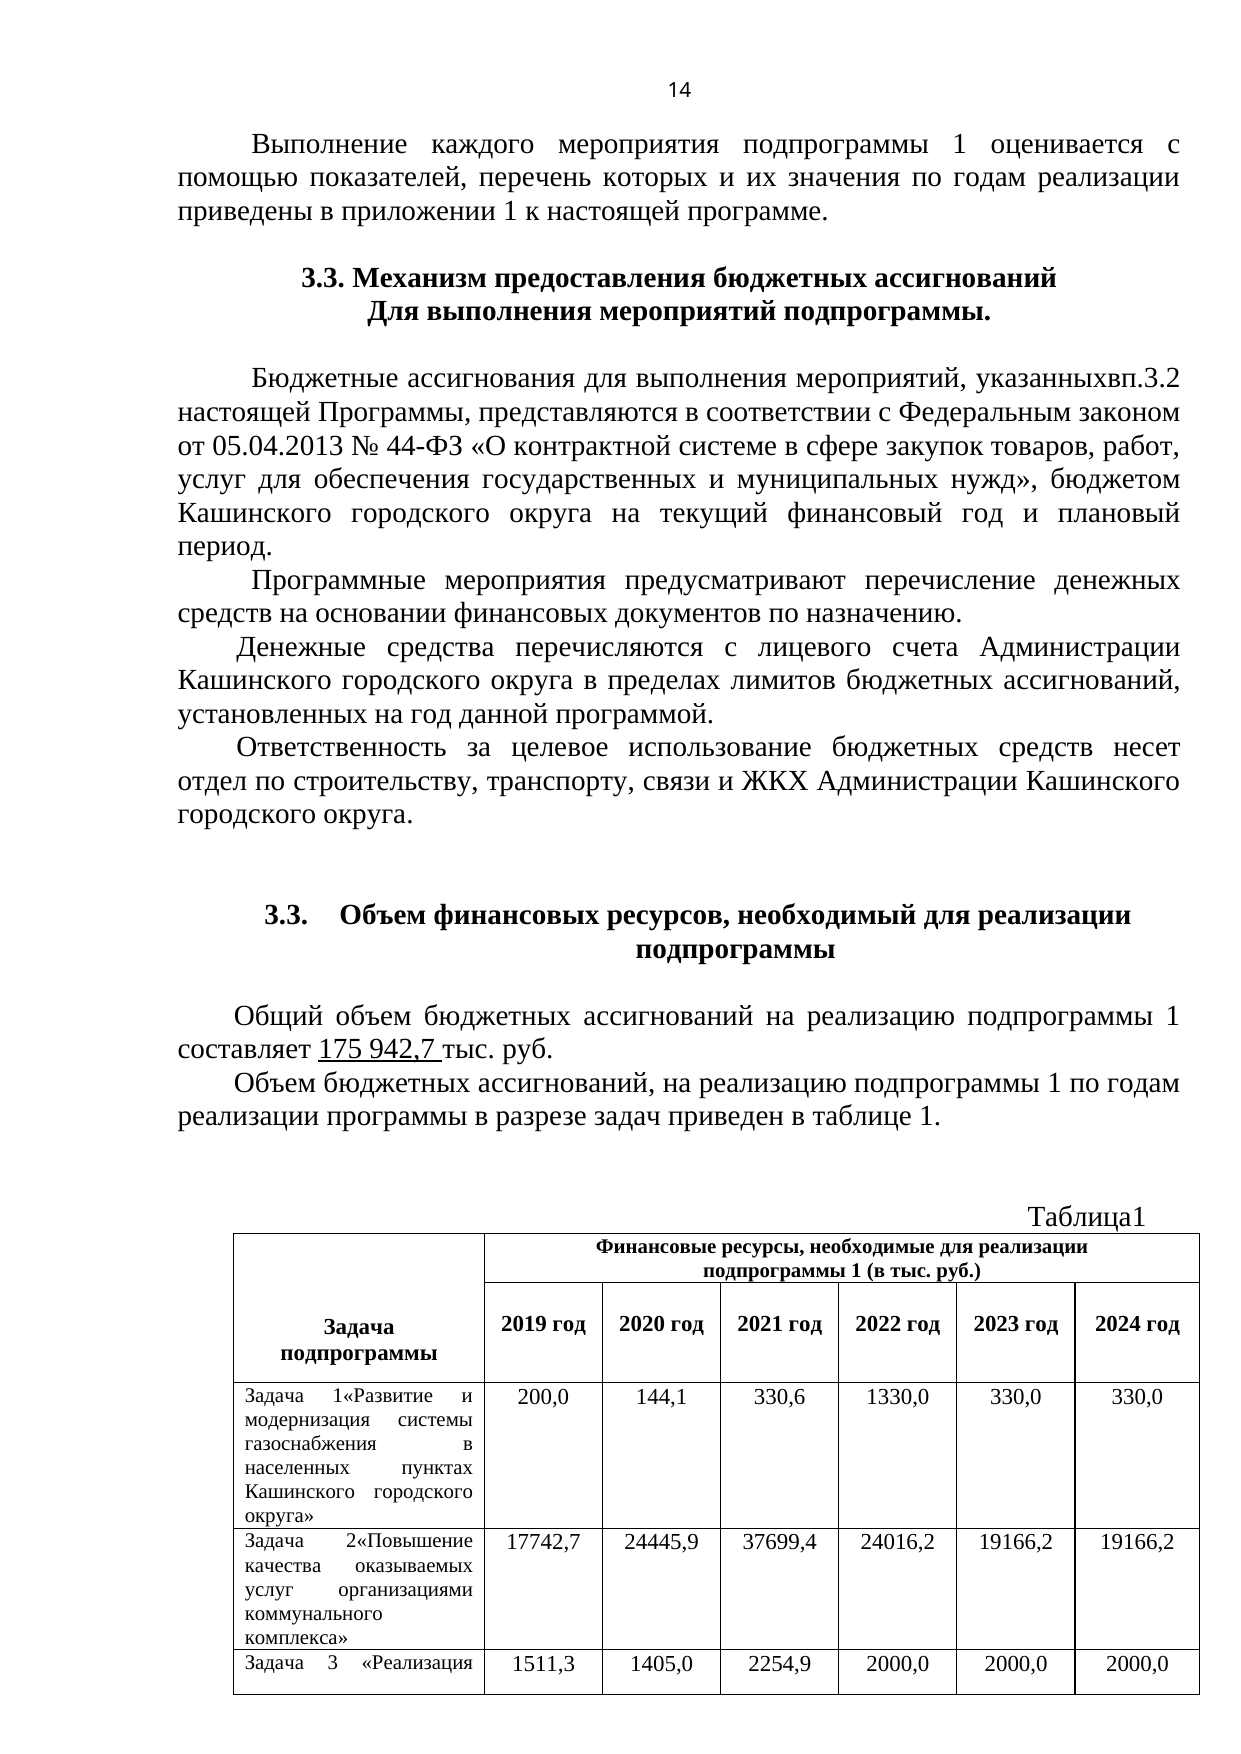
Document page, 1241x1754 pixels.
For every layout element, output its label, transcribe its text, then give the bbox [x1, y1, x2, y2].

text Для выполнения мероприятий подпрограммы. [177, 293, 1181, 327]
table_cell Задача 1«Развитие и модернизация системы газоснабжения в населенных пунктах Кашинского городского округа» [234, 1383, 484, 1527]
table_cell 2000,0 [1076, 1650, 1199, 1694]
table_cell 19166,2 [957, 1529, 1074, 1649]
table_cell 1405,0 [603, 1650, 720, 1694]
text Выполнение каждого мероприятия подпрограммы 1 оценивается с помощью показателей, перечень которых и их значения по годам реализации приведены в приложении 1 к настоящей программе. [177, 126, 1181, 226]
table_cell 17742,7 [485, 1529, 602, 1649]
table_cell 330,6 [721, 1383, 838, 1527]
table_cell Задача 2«Повышение качества оказываемых услуг организациями коммунального комплекса» [234, 1529, 484, 1649]
table_cell 2019 год [485, 1283, 602, 1382]
text Программные мероприятия предусматривают перечисление денежных средств на основании финансовых документов по назначению. [177, 562, 1181, 629]
table_cell 330,0 [1076, 1383, 1199, 1527]
table_cell 2021 год [721, 1283, 838, 1382]
table_cell 1330,0 [839, 1383, 956, 1527]
text Бюджетные ассигнования для выполнения мероприятий, указанныхвп.3.2 настоящей Программы, представляются в соответствии с Федеральным законом от 05.04.2013 № 44-ФЗ «О контрактной системе в сфере закупок товаров, работ, услуг для обеспечения государственных и муниципальных нужд», бюджетом Кашинского городского округа на текущий финансовый год и плановый период. [177, 361, 1181, 562]
text Денежные средства перечисляются с лицевого счета Администрации Кашинского городского округа в пределах лимитов бюджетных ассигнований, установленных на год данной программой. [177, 629, 1181, 729]
table_header Финансовые ресурсы, необходимые для реализации подпрограммы 1 (в тыс. руб.) [485, 1234, 1199, 1282]
table_cell 2022 год [839, 1283, 956, 1382]
list Объем финансовых ресурсов, необходимый для реализации подпрограммы [215, 897, 1181, 964]
text Ответственность за целевое использование бюджетных средств несет отдел по строительству, транспорту, связи и ЖКХ Администрации Кашинского городского округа. [177, 729, 1181, 830]
table_cell 1511,3 [485, 1650, 602, 1694]
table_cell 330,0 [957, 1383, 1074, 1527]
table_cell 2020 год [603, 1283, 720, 1382]
table_cell 2000,0 [957, 1650, 1074, 1694]
text Объем бюджетных ассигнований, на реализацию подпрограммы 1 по годам реализации программы в разрезе задач приведен в таблице 1. [177, 1065, 1181, 1132]
table_header Задача подпрограммы [234, 1234, 484, 1382]
table_cell 200,0 [485, 1383, 602, 1527]
table_cell 19166,2 [1076, 1529, 1199, 1649]
text Таблица1 [177, 1199, 1181, 1233]
table_cell 24016,2 [839, 1529, 956, 1649]
text Общий объем бюджетных ассигнований на реализацию подпрограммы 1 составляет 175 942,7 тыс. руб. [177, 998, 1181, 1065]
text 3.3. Механизм предоставления бюджетных ассигнований [177, 260, 1181, 293]
table_cell 24445,9 [603, 1529, 720, 1649]
table_cell 144,1 [603, 1383, 720, 1527]
table_cell 2000,0 [839, 1650, 956, 1694]
table_cell 2023 год [957, 1283, 1074, 1382]
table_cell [234, 1650, 484, 1694]
table_cell 2254,9 [721, 1650, 838, 1694]
table_cell 37699,4 [721, 1529, 838, 1649]
table_cell 2024 год [1076, 1283, 1199, 1382]
